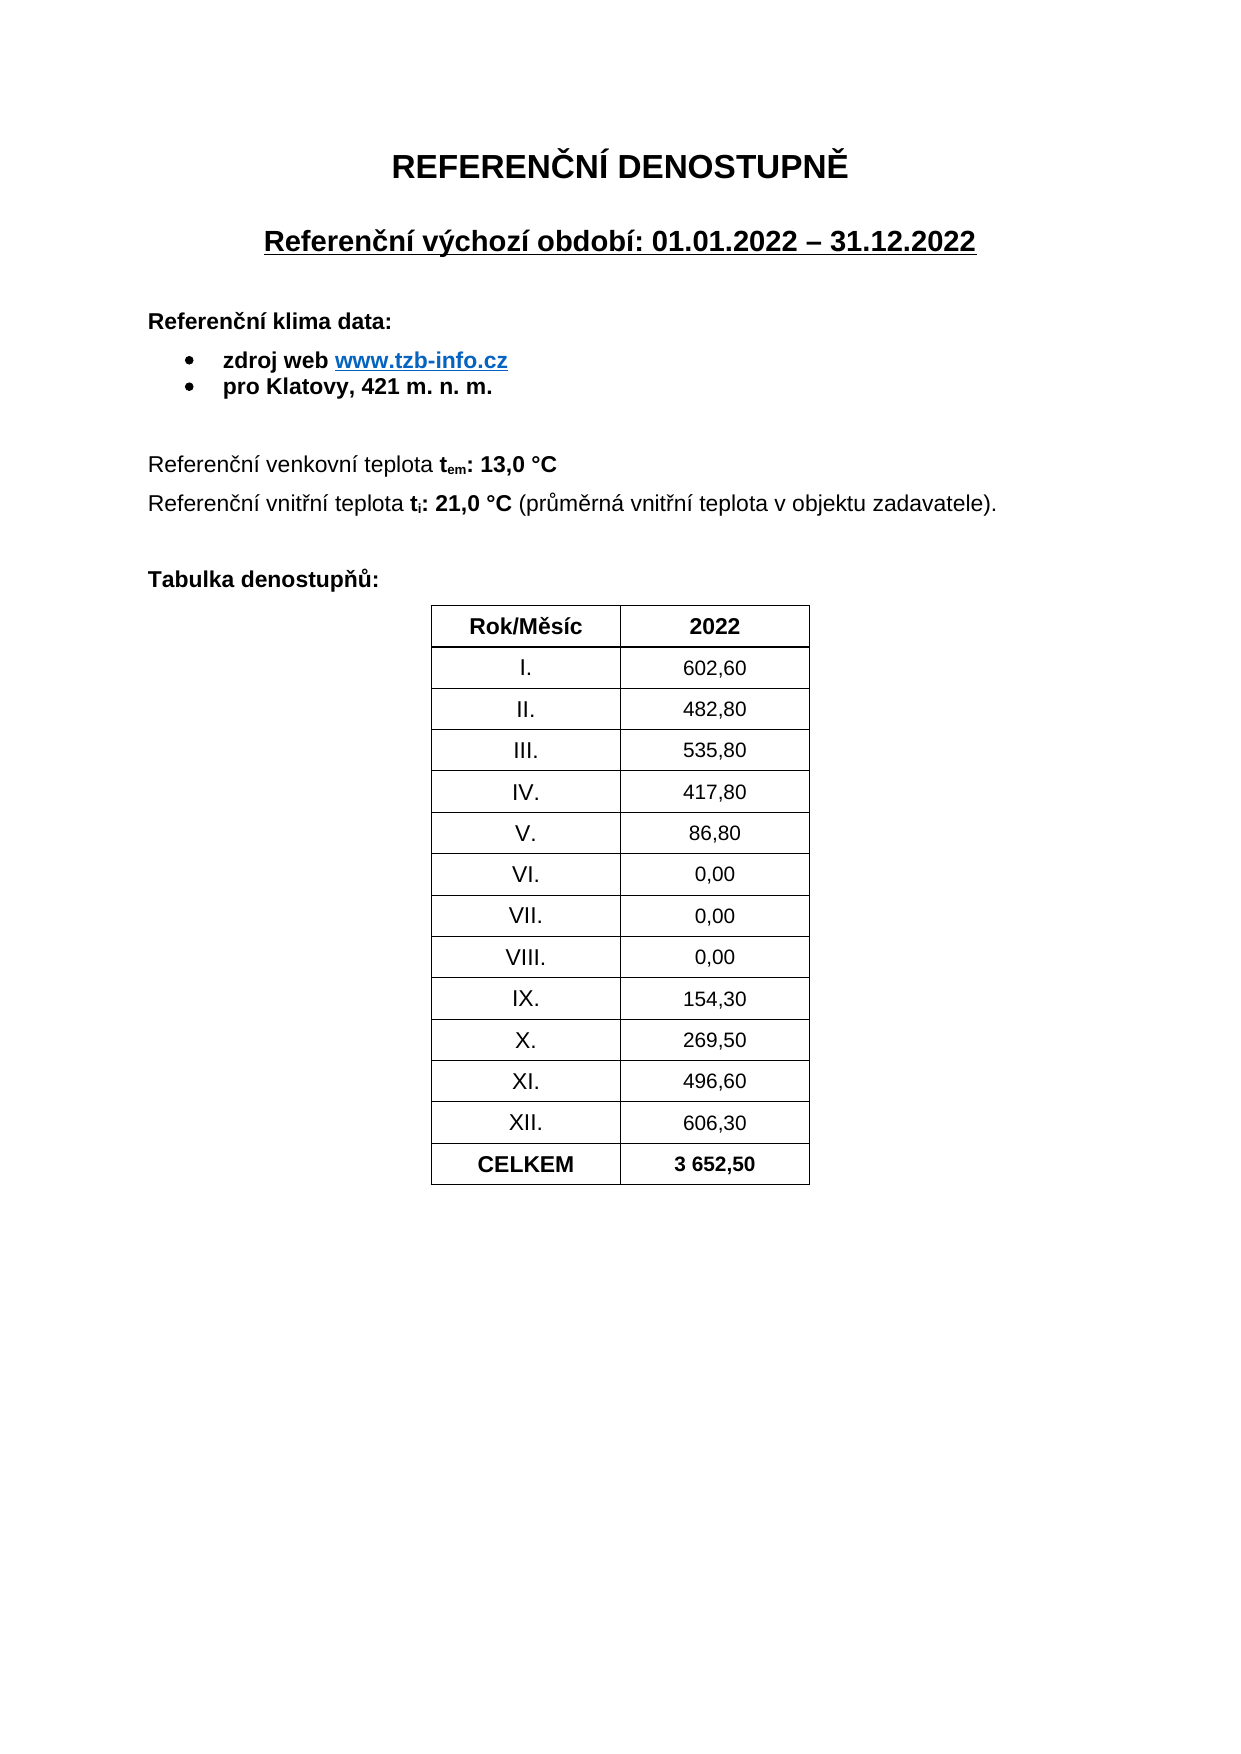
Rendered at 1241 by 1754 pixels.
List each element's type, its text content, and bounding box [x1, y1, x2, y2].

table_cell VIII. [432, 937, 620, 977]
table_cell 86,80 [621, 813, 809, 853]
table_cell V. [432, 813, 620, 853]
list zdroj web www.tzb-info.cz [185, 347, 1093, 373]
table_cell VI. [432, 854, 620, 894]
table_cell 482,80 [621, 689, 809, 729]
text Referenční venkovní teplota tem: 13,0 °C [148, 451, 1093, 477]
table_cell 602,60 [621, 648, 809, 688]
text Referenční výchozí období: 01.01.2022 – 31.12.2022 [148, 224, 1093, 258]
table_header Rok/Měsíc [432, 606, 620, 646]
table_cell 417,80 [621, 771, 809, 812]
text Referenční klima data: [148, 308, 1093, 334]
table_cell 0,00 [621, 854, 809, 894]
list pro Klatovy, 421 m. n. m. [185, 373, 1093, 399]
table_header 2022 [621, 606, 809, 646]
table_cell IX. [432, 978, 620, 1018]
table_cell II. [432, 689, 620, 729]
table_cell 535,80 [621, 730, 809, 770]
table_cell I. [432, 648, 620, 688]
table_cell 3 652,50 [621, 1144, 809, 1184]
table_cell IV. [432, 771, 620, 812]
table_cell X. [432, 1020, 620, 1060]
table_cell XI. [432, 1061, 620, 1101]
table_cell VII. [432, 896, 620, 936]
table_cell 269,50 [621, 1020, 809, 1060]
table_cell CELKEM [432, 1144, 620, 1184]
table_cell XII. [432, 1102, 620, 1143]
table_cell III. [432, 730, 620, 770]
table_cell 496,60 [621, 1061, 809, 1101]
text REFERENČNÍ DENOSTUPNĚ [148, 148, 1093, 186]
table_cell 0,00 [621, 896, 809, 936]
table_cell 0,00 [621, 937, 809, 977]
table_cell 154,30 [621, 978, 809, 1018]
text Tabulka denostupňů: [148, 566, 1093, 592]
table_cell 606,30 [621, 1102, 809, 1143]
text Referenční vnitřní teplota ti: 21,0 °C (průměrná vnitřní teplota v objektu zadavatele). [148, 490, 1093, 516]
